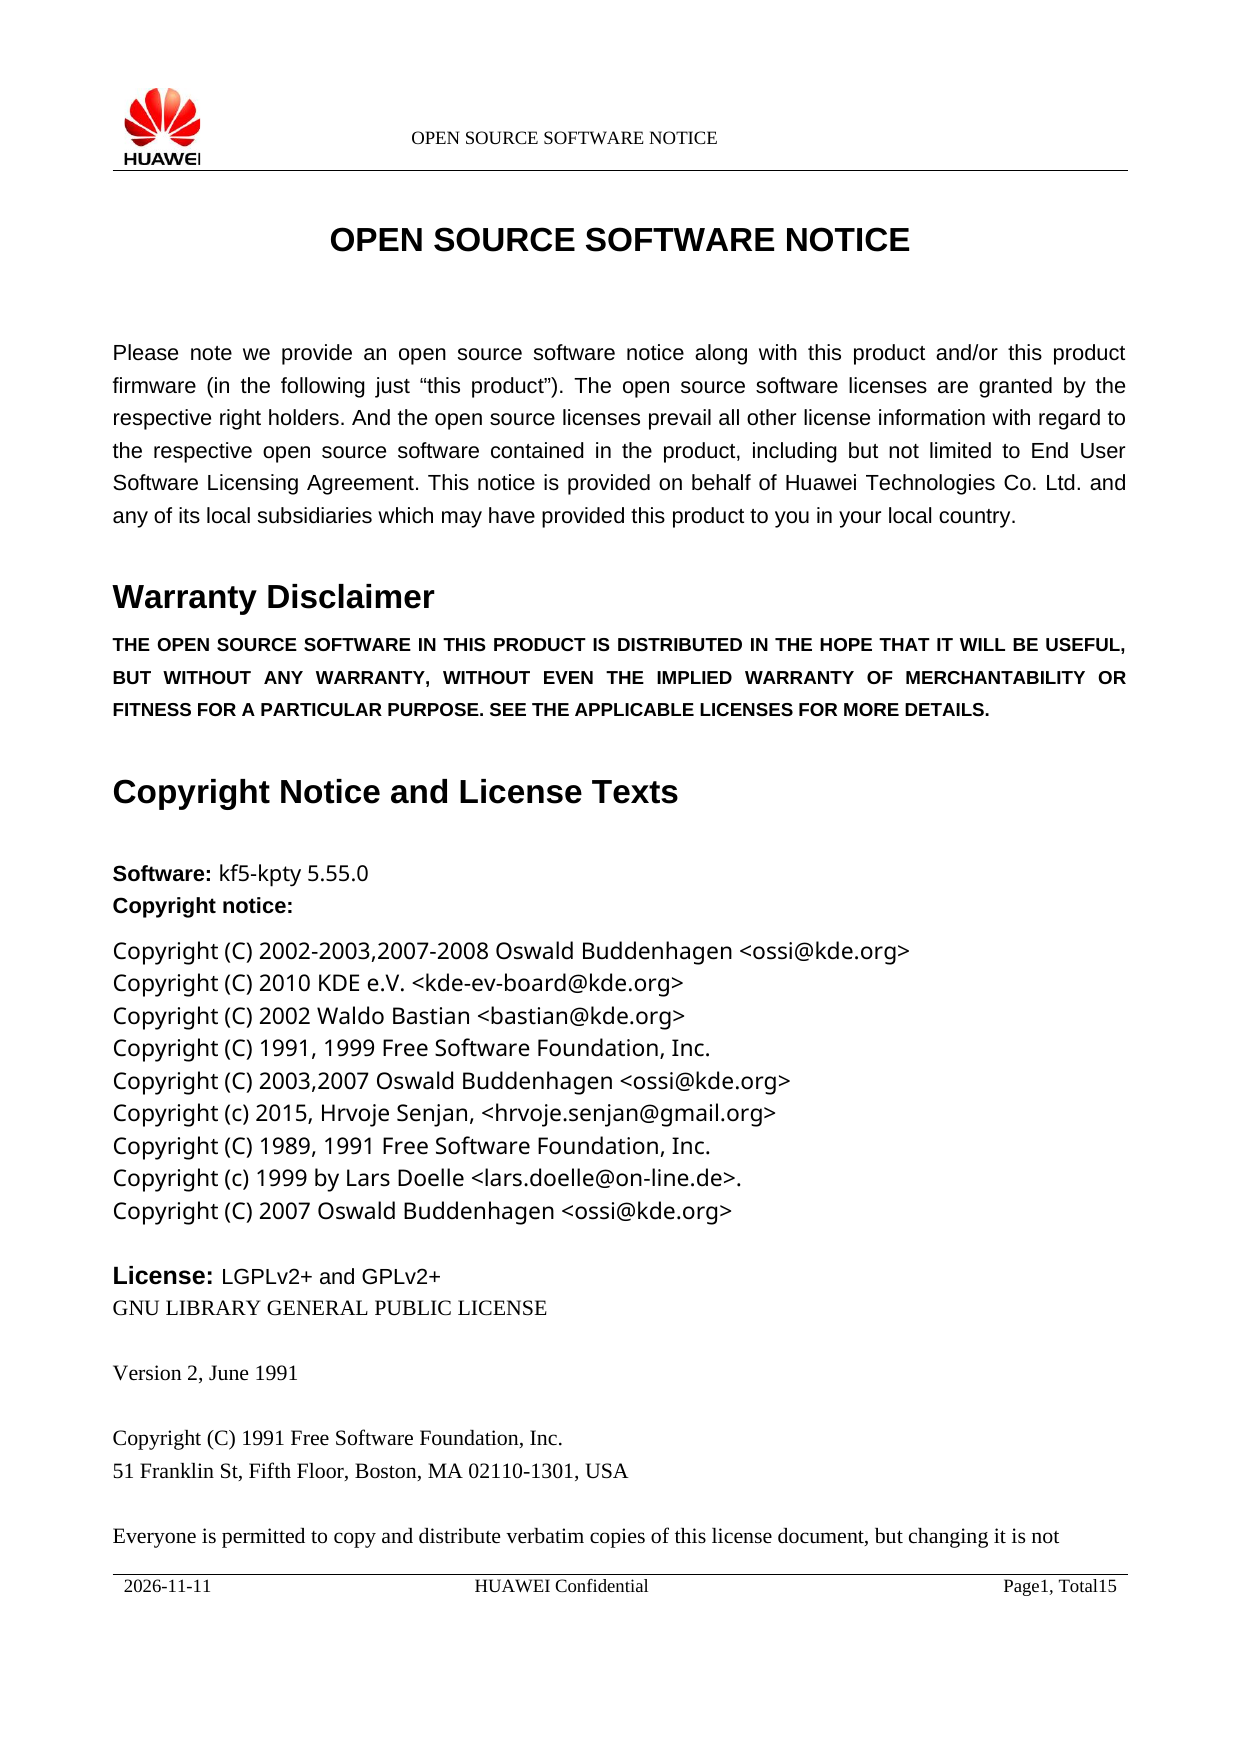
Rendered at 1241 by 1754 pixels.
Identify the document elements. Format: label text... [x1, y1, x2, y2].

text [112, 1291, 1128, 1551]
text Please note we provide an open source software notice along with this product and/or this product firmware (in the following just “this product”). The open source software licenses are granted by the respective right holders. And the open source licenses prevail all other license information with regard to the respective open source software contained in the product, including but not limited to End User Software Licensing Agreement. This notice is provided on behalf of Huawei Technologies Co. Ltd. and any of its local subsidiaries which may have provided this product to you in your local country. [112, 336, 1128, 531]
text Copyright (C) 2002-2003,2007-2008 Oswald Buddenhagen <ossi@kde.org> Copyright (C) 2010 KDE e.V. <kde-ev-board@kde.org> Copyright (C) 2002 Waldo Bastian <bastian@kde.org> Copyright (C) 1991, 1999 Free Software Foundation, Inc. Copyright (C) 2003,2007 Oswald Buddenhagen <ossi@kde.org> Copyright (c) 2015, Hrvoje Senjan, <hrvoje.senjan@gmail.org> Copyright (C) 1989, 1991 Free Software Foundation, Inc. Copyright (c) 1999 by Lars Doelle <lars.doelle@on-line.de>. Copyright (C) 2007 Oswald Buddenhagen <ossi@kde.org> [112, 934, 1128, 1259]
title Software: kf5-kpty 5.55.0 [112, 856, 1128, 889]
text OPEN SOURCE SOFTWARE NOTICE [112, 206, 1128, 271]
picture [124, 88, 201, 165]
text Copyright Notice and License Texts [112, 759, 1128, 824]
text License: LGPLv2+ and GPLv2+ [112, 1259, 1128, 1291]
text The open source software in this product is distributed in the hope that it will be useful, but WITHOUT ANY WARRANTY, without even the implied warranty of MERCHANTABILITY or FITNESS FOR A PARTICULAR PURPOSE. See the applicable licenses for more details. [112, 629, 1128, 726]
text Copyright notice: [112, 889, 1128, 921]
text Warranty Disclaimer [112, 564, 1128, 629]
